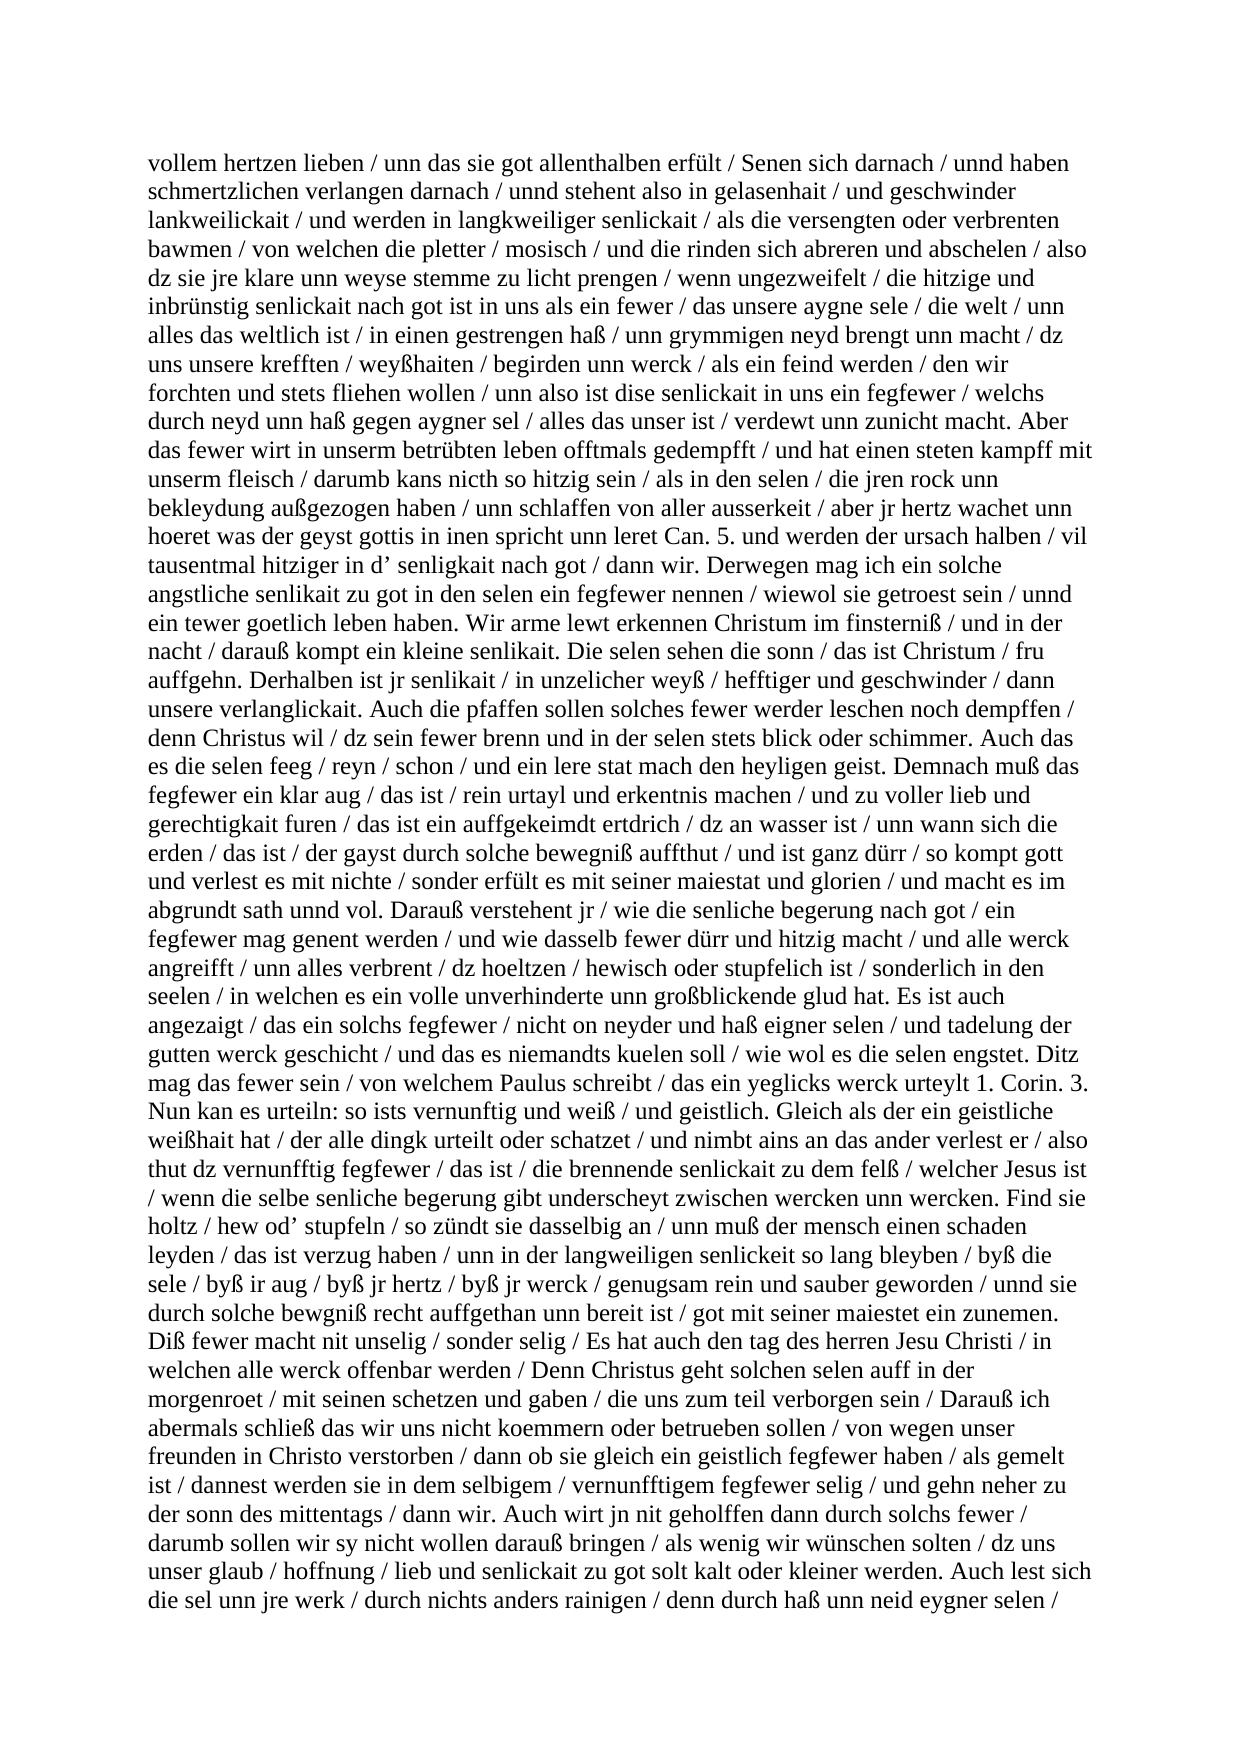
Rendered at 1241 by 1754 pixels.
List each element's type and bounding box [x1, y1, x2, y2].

text [148, 148, 1093, 1614]
